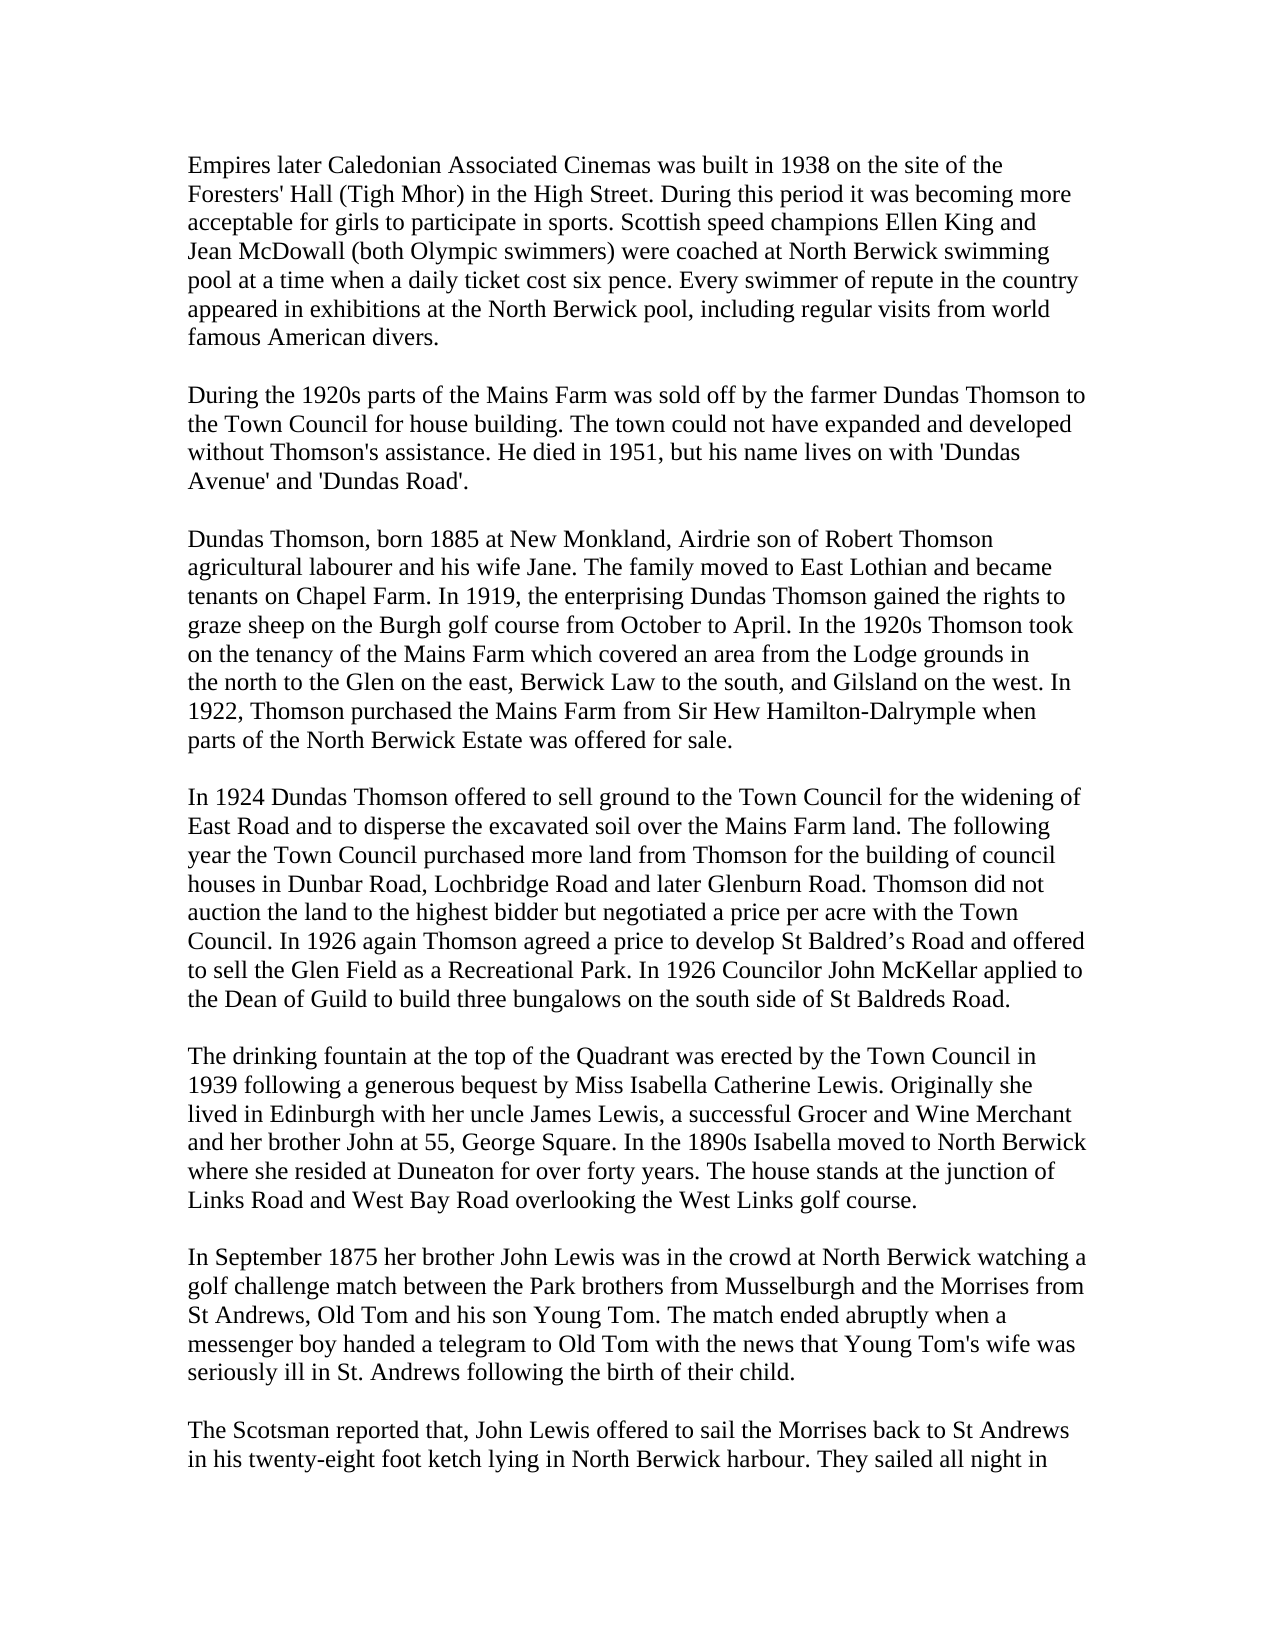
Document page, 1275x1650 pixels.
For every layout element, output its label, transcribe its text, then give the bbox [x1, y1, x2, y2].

text messenger boy handed a telegram to Old Tom with the news that Young Tom's wife was seriously ill in St. Andrews following the birth of their child. [187, 1329, 1087, 1386]
text Empires later Caledonian Associated Cinemas was built in 1938 on the site of the Foresters' Hall (Tigh Mhor) in the High Street. During this period it was becoming more acceptable for girls to participate in sports. Scottish speed champions Ellen King and [187, 150, 1087, 236]
text famous American divers. [187, 322, 1087, 351]
text During the 1920s parts of the Mains Farm was sold off by the farmer Dundas Thomson to the Town Council for house building. The town could not have expanded and developed without Thomson's assistance. He died in 1951, but his name lives on with 'Dundas Avenue' and 'Dundas Road'. [187, 380, 1087, 495]
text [187, 1415, 1087, 1472]
text In September 1875 her brother John Lewis was in the crowd at North Berwick watching a golf challenge match between the Park brothers from Musselburgh and the Morrises from St Andrews, Old Tom and his son Young Tom. The match ended abruptly when a [187, 1242, 1087, 1329]
text the north to the Glen on the east, Berwick Law to the south, and Gilsland on the west. In 1922, Thomson purchased the Mains Farm from Sir Hew Hamilton-Dalrymple when parts of the North Berwick Estate was offered for sale. [187, 667, 1087, 754]
text Dundas Thomson, born 1885 at New Monkland, Airdrie son of Robert Thomson agricultural labourer and his wife Jane. The family moved to East Lothian and became tenants on Chapel Farm. In 1919, the enterprising Dundas Thomson gained the rights to graze sheep on the Burgh golf course from October to April. In the 1920s Thomson took on the tenancy of the Mains Farm which covered an area from the Lodge grounds in [187, 524, 1087, 667]
text Jean McDowall (both Olympic swimmers) were coached at North Berwick swimming pool at a time when a daily ticket cost six pence. Every swimmer of repute in the country appeared in exhibitions at the North Berwick pool, including regular visits from world [187, 236, 1087, 322]
text In 1924 Dundas Thomson offered to sell ground to the Town Council for the widening of East Road and to disperse the excavated soil over the Mains Farm land. The following year the Town Council purchased more land from Thomson for the building of council houses in Dunbar Road, Lochbridge Road and later Glenburn Road. Thomson did not auction the land to the highest bidder but negotiated a price per acre with the Town Council. In 1926 again Thomson agreed a price to develop St Baldred’s Road and offered to sell the Glen Field as a Recreational Park. In 1926 Councilor John McKellar applied to the Dean of Guild to build three bungalows on the south side of St Baldreds Road. [187, 782, 1087, 1012]
text The drinking fountain at the top of the Quadrant was erected by the Town Council in 1939 following a generous bequest by Miss Isabella Catherine Lewis. Originally she lived in Edinburgh with her uncle James Lewis, a successful Grocer and Wine Merchant and her brother John at 55, George Square. In the 1890s Isabella moved to North Berwick where she resided at Duneaton for over forty years. The house stands at the junction of Links Road and West Bay Road overlooking the West Links golf course. [187, 1041, 1087, 1214]
